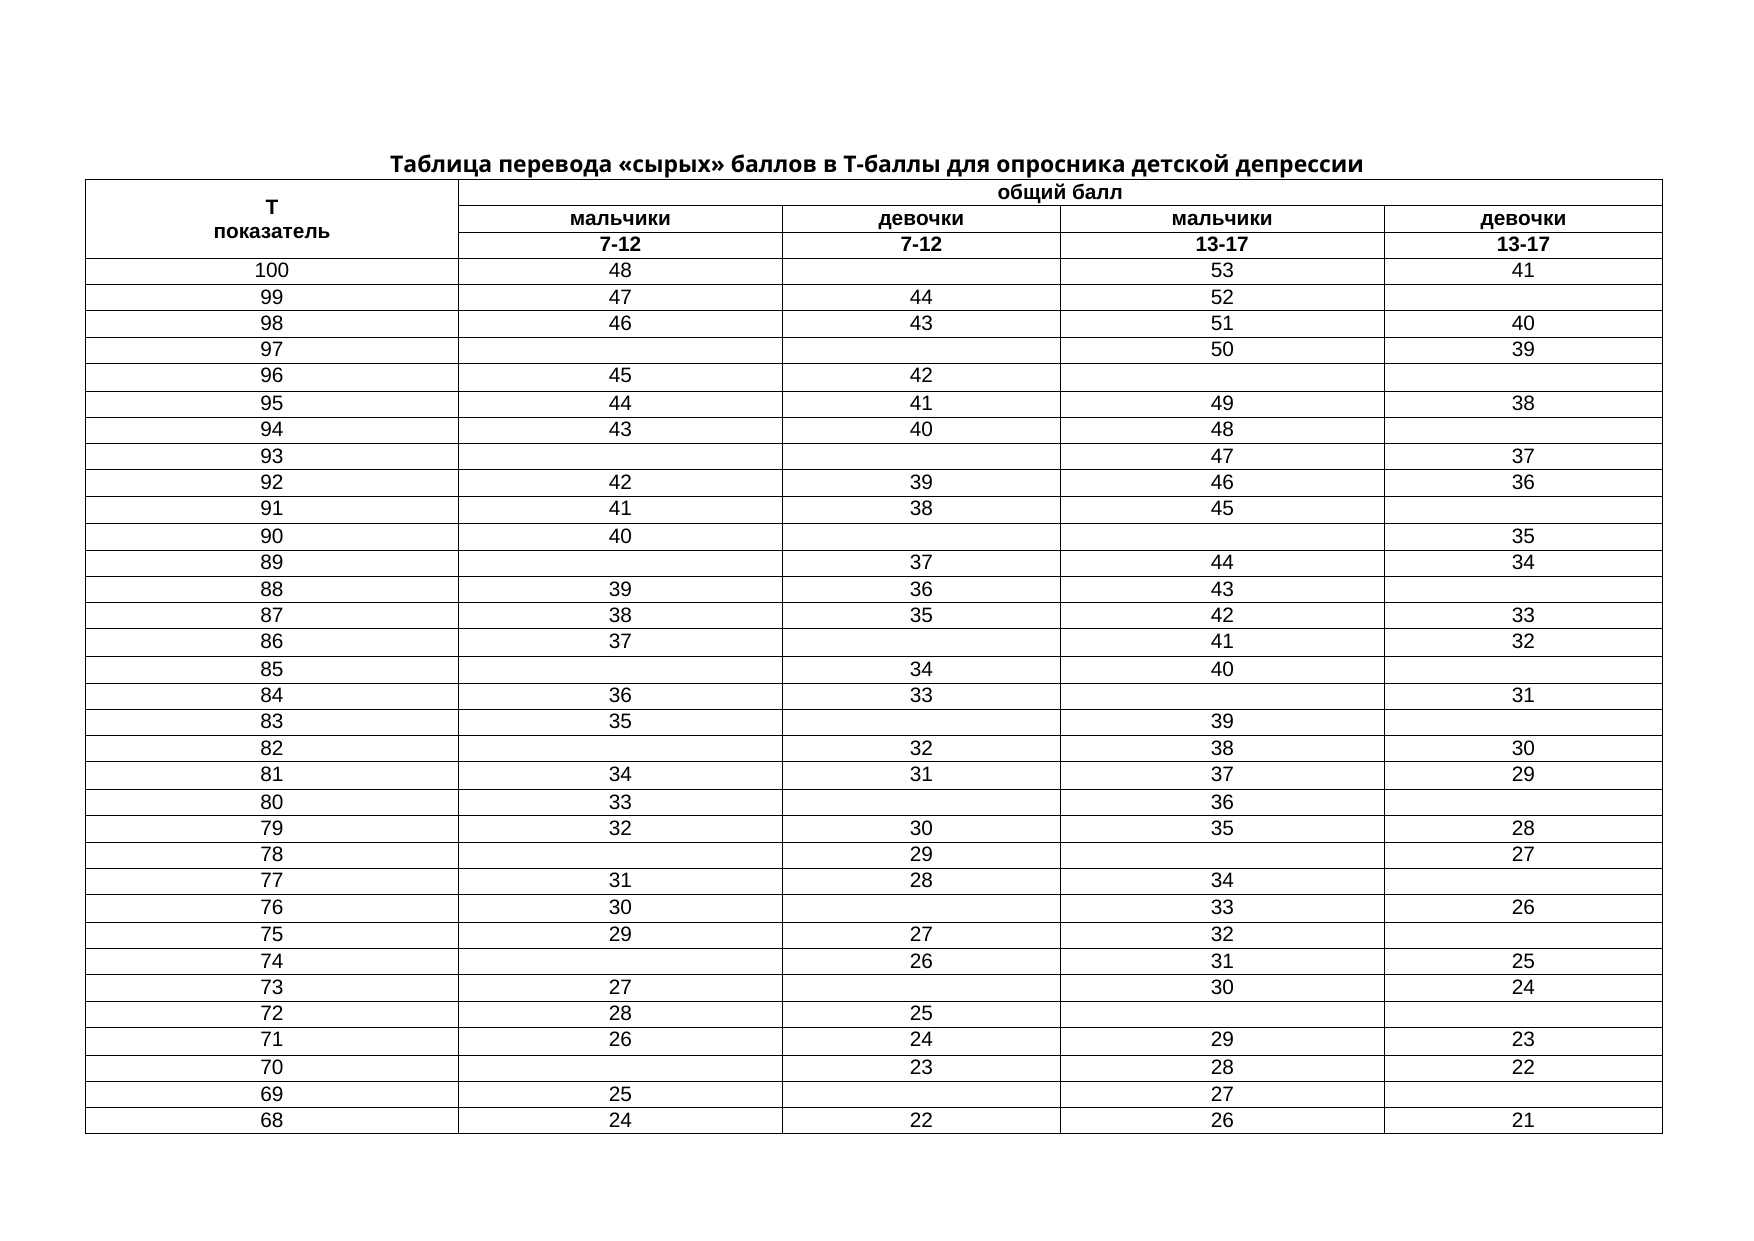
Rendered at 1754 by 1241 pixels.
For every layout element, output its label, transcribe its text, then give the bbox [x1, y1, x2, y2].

table_cell [783, 1082, 1060, 1107]
table_cell 28 [459, 1002, 782, 1027]
table_cell [1385, 657, 1662, 682]
table_cell 40 [459, 524, 782, 549]
table_cell 75 [86, 923, 458, 948]
table_cell 81 [86, 762, 458, 789]
table_cell 39 [1385, 338, 1662, 363]
table_cell 71 [86, 1028, 458, 1054]
table_cell [1385, 497, 1662, 523]
table_cell 46 [459, 311, 782, 336]
table_cell 41 [1385, 259, 1662, 284]
table_cell [459, 1056, 782, 1081]
table_cell 31 [783, 762, 1060, 789]
table_cell 44 [1061, 551, 1384, 576]
table_cell 83 [86, 710, 458, 735]
table_cell 91 [86, 497, 458, 523]
table_cell 93 [86, 444, 458, 469]
table_cell 79 [86, 816, 458, 841]
table_cell 84 [86, 684, 458, 709]
table_cell мальчики [1061, 206, 1384, 231]
table_cell 33 [459, 790, 782, 815]
table_cell 72 [86, 1002, 458, 1027]
table_cell 24 [1385, 975, 1662, 1001]
table_cell 39 [1061, 710, 1384, 735]
table_cell [1385, 1002, 1662, 1027]
table_cell 30 [1061, 975, 1384, 1001]
table_cell 29 [1385, 762, 1662, 789]
table_cell [1061, 524, 1384, 549]
table_cell 33 [783, 684, 1060, 709]
table_cell 37 [1385, 444, 1662, 469]
table_cell 36 [1061, 790, 1384, 815]
table_cell [783, 524, 1060, 549]
table_cell [783, 629, 1060, 656]
table_cell 73 [86, 975, 458, 1001]
table_cell 68 [86, 1108, 458, 1133]
table_cell 26 [783, 949, 1060, 974]
table_cell 46 [1061, 470, 1384, 496]
table_cell 25 [459, 1082, 782, 1107]
table_cell 40 [1061, 657, 1384, 682]
table_cell 33 [1385, 603, 1662, 628]
table_cell 26 [459, 1028, 782, 1054]
table_cell [1385, 710, 1662, 735]
table_cell 39 [459, 577, 782, 602]
table_cell [459, 338, 782, 363]
table_cell 86 [86, 629, 458, 656]
table_cell 43 [783, 311, 1060, 336]
table_cell 76 [86, 895, 458, 922]
table_cell [1061, 684, 1384, 709]
table_cell 27 [459, 975, 782, 1001]
table_cell 52 [1061, 285, 1384, 310]
table_header Т показатель [86, 180, 458, 258]
table_cell 35 [1061, 816, 1384, 841]
table_cell 49 [1061, 392, 1384, 417]
table_cell 26 [1061, 1108, 1384, 1133]
text Таблица перевода «сырых» баллов в Т-баллы для опросника детской депрессии [89, 148, 1665, 179]
table_cell [783, 790, 1060, 815]
table_cell 45 [459, 364, 782, 391]
table_cell 30 [1385, 736, 1662, 761]
table_cell 36 [1385, 470, 1662, 496]
table_cell девочки [783, 206, 1060, 231]
table_cell [1061, 843, 1384, 868]
table_cell 27 [783, 923, 1060, 948]
table_cell 28 [1385, 816, 1662, 841]
table_cell 25 [1385, 949, 1662, 974]
table_cell 38 [1385, 392, 1662, 417]
table_cell 48 [459, 259, 782, 284]
table_cell 70 [86, 1056, 458, 1081]
table_cell 40 [783, 418, 1060, 443]
table_cell 28 [783, 869, 1060, 894]
table_cell [459, 843, 782, 868]
table_cell 30 [783, 816, 1060, 841]
table_cell 32 [1385, 629, 1662, 656]
table_cell 34 [459, 762, 782, 789]
table_cell 38 [783, 497, 1060, 523]
table_cell 23 [783, 1056, 1060, 1081]
table_cell девочки [1385, 206, 1662, 231]
table_cell 37 [1061, 762, 1384, 789]
table_cell 80 [86, 790, 458, 815]
table_cell 29 [1061, 1028, 1384, 1054]
table_cell 97 [86, 338, 458, 363]
table_cell [1061, 364, 1384, 391]
table_cell [459, 551, 782, 576]
table_cell 7-12 [459, 233, 782, 258]
table_cell [783, 444, 1060, 469]
table_cell 89 [86, 551, 458, 576]
table_cell 92 [86, 470, 458, 496]
table_cell 51 [1061, 311, 1384, 336]
table_cell 40 [1385, 311, 1662, 336]
table_cell 30 [459, 895, 782, 922]
table_cell 13-17 [1385, 233, 1662, 258]
table_cell 42 [1061, 603, 1384, 628]
table_cell [1385, 577, 1662, 602]
table_cell [783, 710, 1060, 735]
table_cell 35 [1385, 524, 1662, 549]
table_cell 34 [1061, 869, 1384, 894]
table_cell 37 [459, 629, 782, 656]
table_cell 50 [1061, 338, 1384, 363]
table_cell [1385, 1082, 1662, 1107]
table_cell [1385, 285, 1662, 310]
table_cell [459, 736, 782, 761]
table_cell 74 [86, 949, 458, 974]
table_cell [783, 338, 1060, 363]
table_cell 34 [1385, 551, 1662, 576]
table_cell 44 [783, 285, 1060, 310]
table_cell 29 [459, 923, 782, 948]
table_cell 47 [459, 285, 782, 310]
table_cell 77 [86, 869, 458, 894]
table_cell [783, 895, 1060, 922]
table_cell 41 [459, 497, 782, 523]
table_cell 53 [1061, 259, 1384, 284]
table_cell 24 [459, 1108, 782, 1133]
table_cell 32 [1061, 923, 1384, 948]
table_cell 98 [86, 311, 458, 336]
table_cell 38 [1061, 736, 1384, 761]
table_cell 31 [1385, 684, 1662, 709]
table_cell [1385, 364, 1662, 391]
table_cell 90 [86, 524, 458, 549]
table_cell [1385, 869, 1662, 894]
table_cell 42 [783, 364, 1060, 391]
table_cell 39 [783, 470, 1060, 496]
table_cell 33 [1061, 895, 1384, 922]
table_cell 96 [86, 364, 458, 391]
table_cell 85 [86, 657, 458, 682]
table_cell [783, 975, 1060, 1001]
table_cell 34 [783, 657, 1060, 682]
table_cell 44 [459, 392, 782, 417]
table_cell [459, 657, 782, 682]
table_cell 43 [459, 418, 782, 443]
table_cell 36 [459, 684, 782, 709]
table_cell 88 [86, 577, 458, 602]
table_cell 7-12 [783, 233, 1060, 258]
table_cell [1385, 923, 1662, 948]
table_cell 35 [459, 710, 782, 735]
table_cell 27 [1385, 843, 1662, 868]
table_cell 29 [783, 843, 1060, 868]
table_cell 31 [1061, 949, 1384, 974]
table_cell 99 [86, 285, 458, 310]
table_cell [1061, 1002, 1384, 1027]
table_cell 24 [783, 1028, 1060, 1054]
table_cell 45 [1061, 497, 1384, 523]
table_cell 42 [459, 470, 782, 496]
table_cell [459, 949, 782, 974]
table_cell 32 [783, 736, 1060, 761]
table_cell 27 [1061, 1082, 1384, 1107]
table_cell 22 [783, 1108, 1060, 1133]
table_cell 48 [1061, 418, 1384, 443]
table_cell [1385, 418, 1662, 443]
table_cell 31 [459, 869, 782, 894]
table_cell 43 [1061, 577, 1384, 602]
table_cell 41 [783, 392, 1060, 417]
table_cell 95 [86, 392, 458, 417]
table_cell 41 [1061, 629, 1384, 656]
table_cell 21 [1385, 1108, 1662, 1133]
table_cell 25 [783, 1002, 1060, 1027]
table_cell [783, 259, 1060, 284]
table_cell 94 [86, 418, 458, 443]
table_cell 32 [459, 816, 782, 841]
table_header общий балл [459, 180, 1662, 205]
table_cell 22 [1385, 1056, 1662, 1081]
table_cell 100 [86, 259, 458, 284]
table_cell 35 [783, 603, 1060, 628]
table_cell 13-17 [1061, 233, 1384, 258]
table_cell 28 [1061, 1056, 1384, 1081]
table_cell 23 [1385, 1028, 1662, 1054]
table_cell 47 [1061, 444, 1384, 469]
table_cell 87 [86, 603, 458, 628]
table_cell 36 [783, 577, 1060, 602]
table_cell мальчики [459, 206, 782, 231]
table_cell 82 [86, 736, 458, 761]
table_cell 38 [459, 603, 782, 628]
table_cell 26 [1385, 895, 1662, 922]
table_cell 37 [783, 551, 1060, 576]
table_cell 69 [86, 1082, 458, 1107]
table_cell [459, 444, 782, 469]
table_cell [1385, 790, 1662, 815]
table_cell 78 [86, 843, 458, 868]
